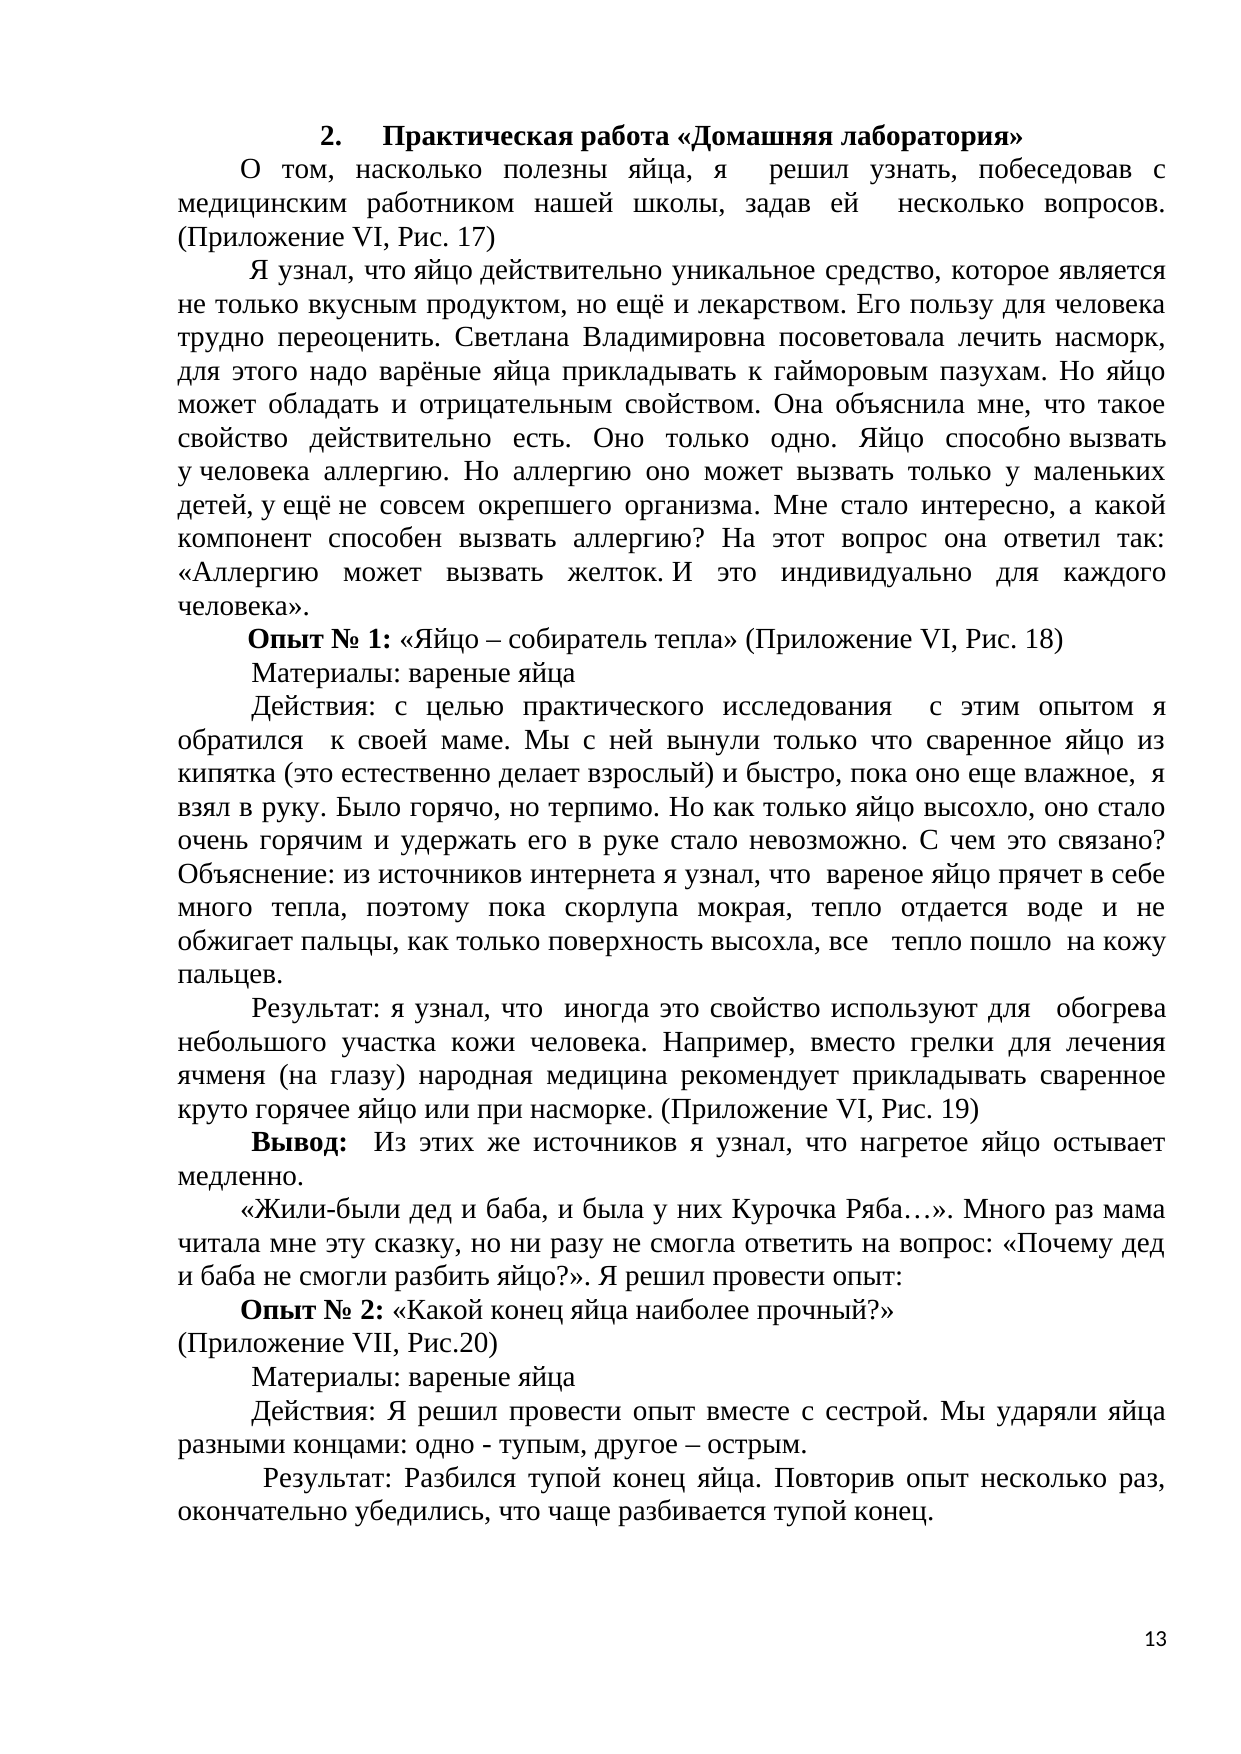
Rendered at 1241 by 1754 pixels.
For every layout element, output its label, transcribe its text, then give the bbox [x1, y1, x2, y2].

text Я узнал, что яйцо действительно уникальное средство, которое является не только вкусным продуктом, но ещё и лекарством. Его пользу для человека трудно переоценить. Светлана Владимировна посоветовала лечить насморк, для этого надо варёные яйца прикладывать к гайморовым пазухам. Но яйцо может обладать и отрицательным свойством. Она объяснила мне, что такое свойство действительно есть. Оно только одно. Яйцо способно вызвать у человека аллергию. Но аллергию оно может вызвать только у маленьких детей, у ещё не совсем окрепшего организма. Мне стало интересно, а какой компонент способен вызвать аллергию? На этот вопрос она ответил так: «Аллергию может вызвать желток. И это индивидуально для каждого человека». [177, 252, 1167, 621]
text О том, насколько полезны яйца, я решил узнать, побеседовав с медицинским работником нашей школы, задав ей несколько вопросов. (Приложение VI, Рис. 17) [177, 152, 1167, 252]
text Опыт № 2: «Какой конец яйца наиболее прочный?» [177, 1292, 1167, 1326]
text Действия: Я решил провести опыт вместе с сестрой. Мы ударяли яйца разными концами: одно - тупым, другое – острым. [177, 1393, 1167, 1460]
text (Приложение VII, Рис.20) [177, 1326, 1167, 1359]
text Материалы: вареные яйца [177, 1359, 1167, 1393]
text Опыт № 1: «Яйцо – собиратель тепла» (Приложение VI, Рис. 18) [177, 621, 1167, 655]
text «Жили-были дед и баба, и была у них Курочка Ряба…». Много раз мама читала мне эту сказку, но ни разу не смогла ответить на вопрос: «Почему дед и баба не смогли разбить яйцо?». Я решил провести опыт: [177, 1191, 1167, 1292]
text Материалы: вареные яйца [177, 655, 1167, 688]
text Результат: Разбился тупой конец яйца. Повторив опыт несколько раз, окончательно убедились, что чаще разбивается тупой конец. [177, 1460, 1167, 1527]
text Вывод: Из этих же источников я узнал, что нагретое яйцо остывает медленно. [177, 1124, 1167, 1191]
list Практическая работа «Домашняя лаборатория» [177, 118, 1167, 152]
text Действия: с целью практического исследования с этим опытом я обратился к своей маме. Мы с ней вынули только что сваренное яйцо из кипятка (это естественно делает взрослый) и быстро, пока оно еще влажное, я взял в руку. Было горячо, но терпимо. Но как только яйцо высохло, оно стало очень горячим и удержать его в руке стало невозможно. С чем это связано? Объяснение: из источников интернета я узнал, что вареное яйцо прячет в себе много тепла, поэтому пока скорлупа мокрая, тепло отдается воде и не обжигает пальцы, как только поверхность высохла, все тепло пошло на кожу пальцев. [177, 688, 1167, 990]
text Результат: я узнал, что иногда это свойство используют для обогрева небольшого участка кожи человека. Например, вместо грелки для лечения ячменя (на глазу) народная медицина рекомендует прикладывать сваренное круто горячее яйцо или при насморке. (Приложение VI, Рис. 19) [177, 990, 1167, 1124]
